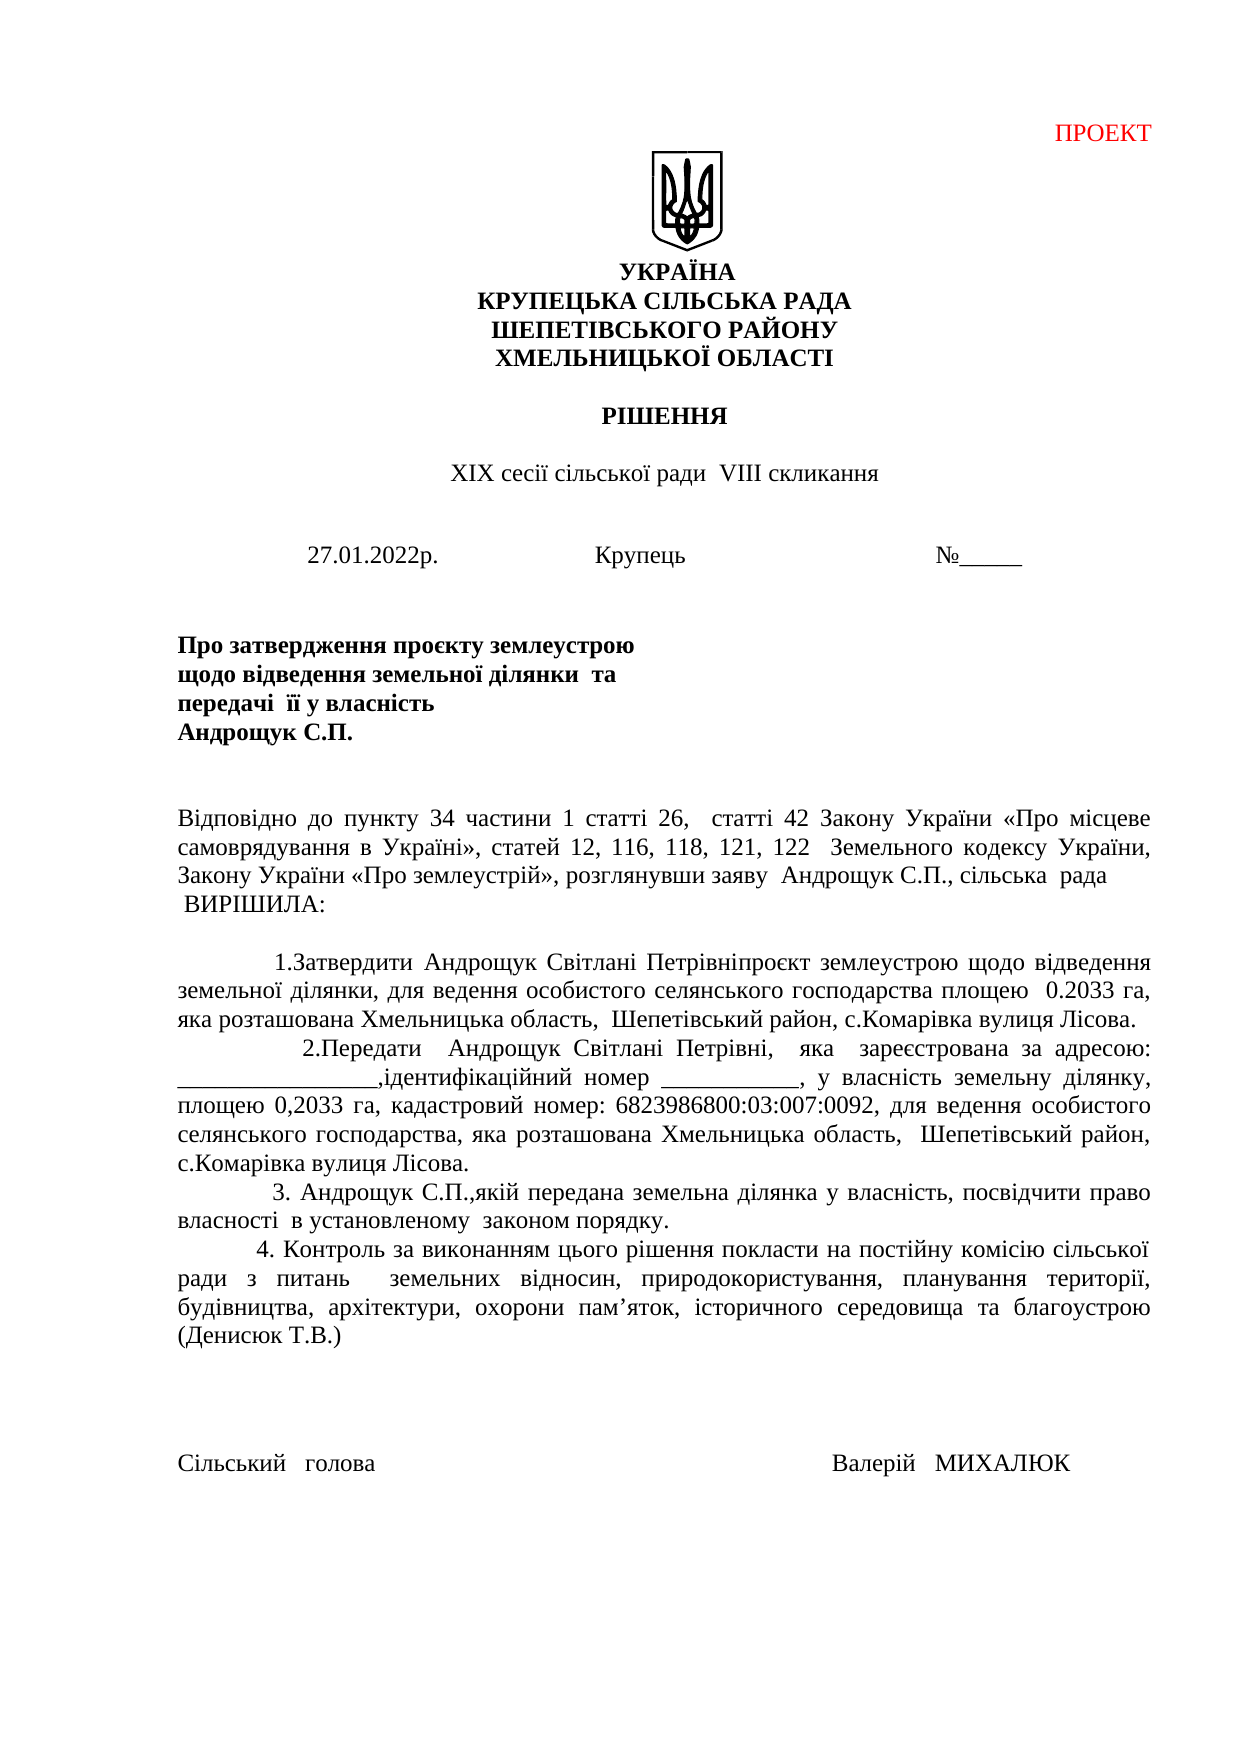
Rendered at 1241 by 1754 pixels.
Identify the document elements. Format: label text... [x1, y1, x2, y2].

text Сільський голова Валерій МИХАЛЮК [177, 1448, 1152, 1477]
text ХІХ сесії сільської ради VІІІ скликання [177, 458, 1152, 487]
text ШЕПЕТІВСЬКОГО РАЙОНУ [177, 315, 1152, 343]
text Про затвердження проєкту землеустрою [177, 630, 1152, 659]
text Відповідно до пункту 34 частини 1 статті 26, статті 42 Закону України «Про місцеве самоврядування в Україні», статей 12, 116, 118, 121, 122 Земельного кодексу України, Закону України «Про землеустрій», розглянувши заяву Андрощук С.П., сільська рада [177, 803, 1152, 889]
text ХМЕЛЬНИЦЬКОЇ ОБЛАСТІ [177, 343, 1152, 372]
text щодо відведення земельної ділянки та [177, 659, 1152, 688]
text УКРАЇНА [177, 257, 1152, 286]
text 2.Передати Андрощук Світлані Петрівні, яка зареєстрована за адресою: ________________,ідентифікаційний номер ___________, у власність земельну ділянку, площею 0,2033 га, кадастровий номер: 6823986800:03:007:0092, для ведення особистого селянського господарства, яка розташована Хмельницька область, Шепетівський район, с.Комарівка вулиця Лісова. [177, 1033, 1152, 1177]
text ПРОЕКТ [177, 118, 1152, 147]
text РІШЕННЯ [177, 401, 1152, 430]
text КРУПЕЦЬКА СІЛЬСЬКА РАДА [177, 286, 1152, 315]
text 4. Контроль за виконанням цього рішення покласти на постійну комісію сільської ради з питань земельних відносин, природокористування, планування території, будівництва, архітектури, охорони пам’яток, історичного середовища та благоустрою (Денисюк Т.В.) [177, 1234, 1152, 1349]
text 1.Затвердити Андрощук Світлані Петрівніпроєкт землеустрою щодо відведення земельної ділянки, для ведення особистого селянського господарства площею 0.2033 га, яка розташована Хмельницька область, Шепетівський район, с.Комарівка вулиця Лісова. [177, 947, 1152, 1033]
text 3. Андрощук С.П.,якій передана земельна ділянка у власність, посвідчити право власності в установленому законом порядку. [177, 1177, 1152, 1234]
text передачі її у власність [177, 688, 1152, 717]
text ВИРІШИЛА: [177, 889, 1152, 918]
text 27.01.2022р. Крупець №_____ [177, 540, 1152, 569]
text Андрощук С.П. [177, 717, 1152, 745]
